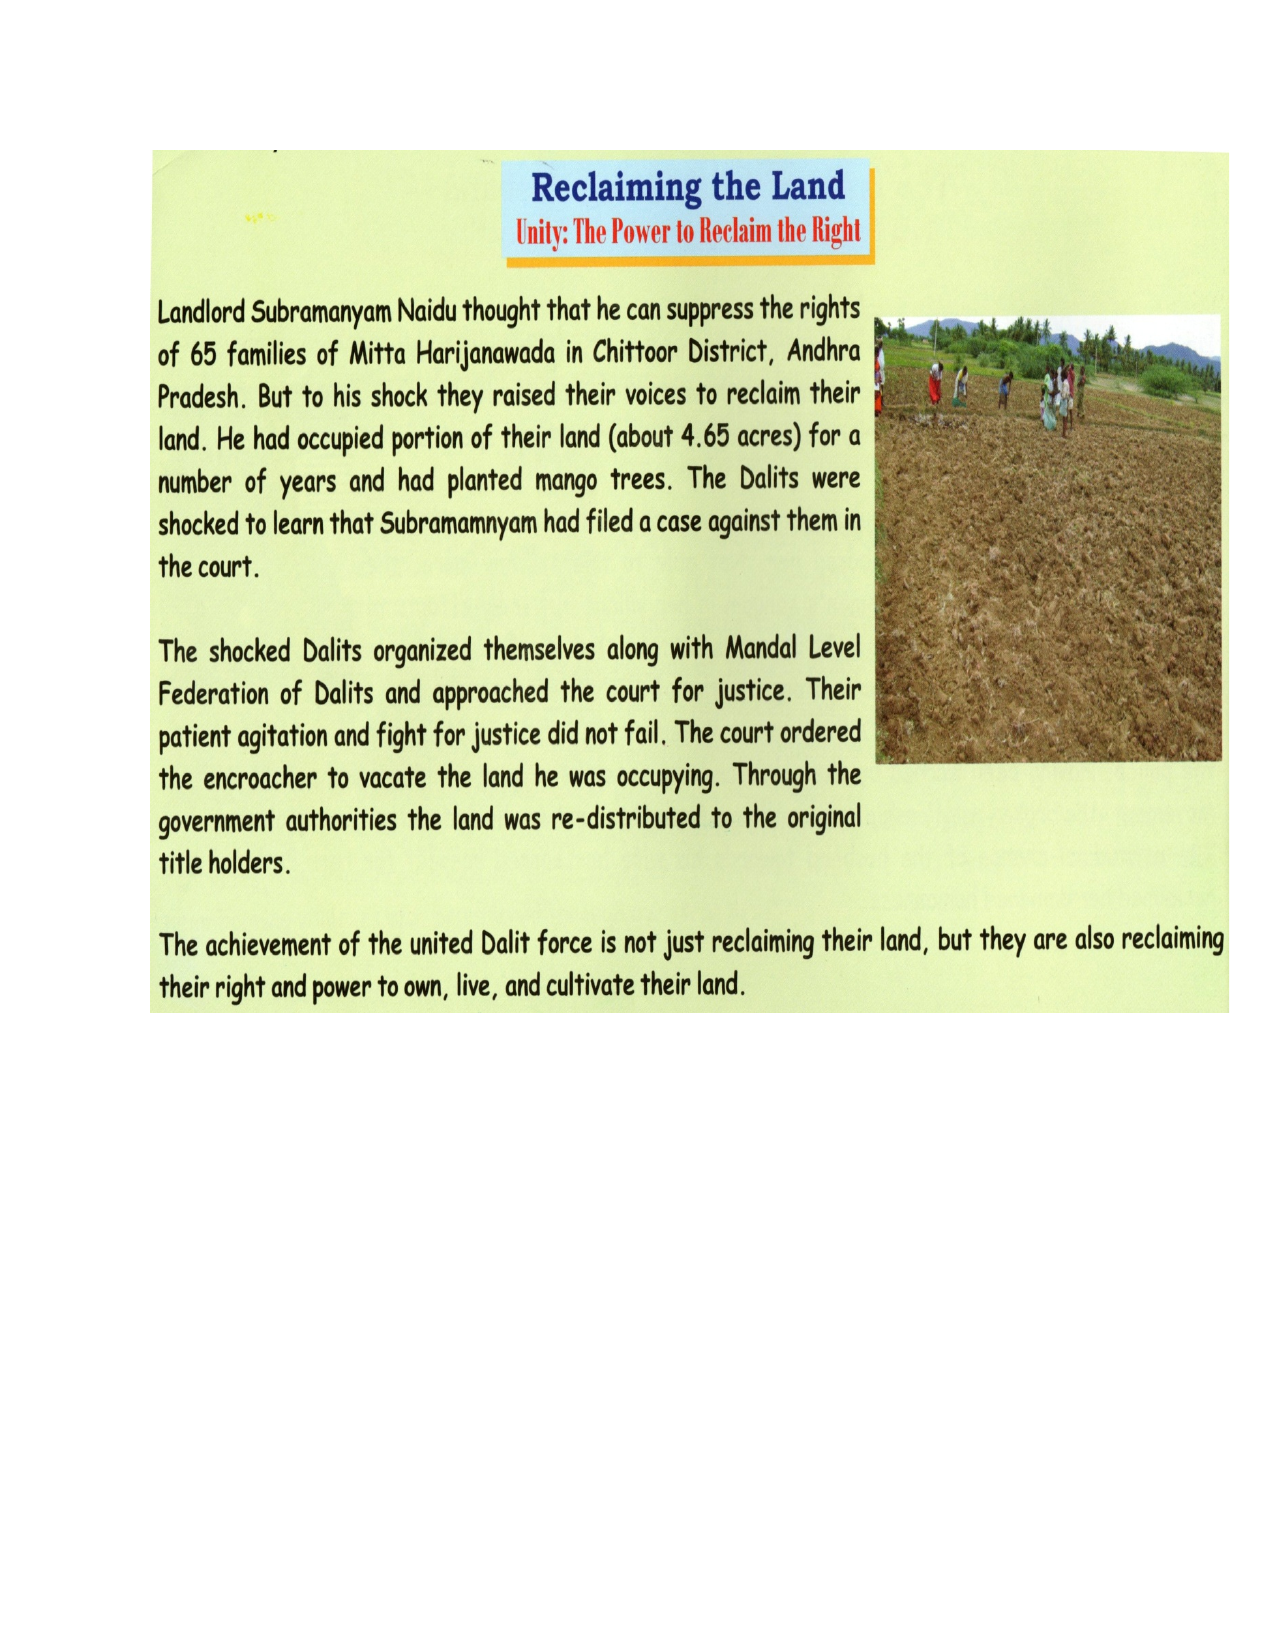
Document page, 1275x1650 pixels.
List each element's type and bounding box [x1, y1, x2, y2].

picture [150, 150, 1230, 1013]
